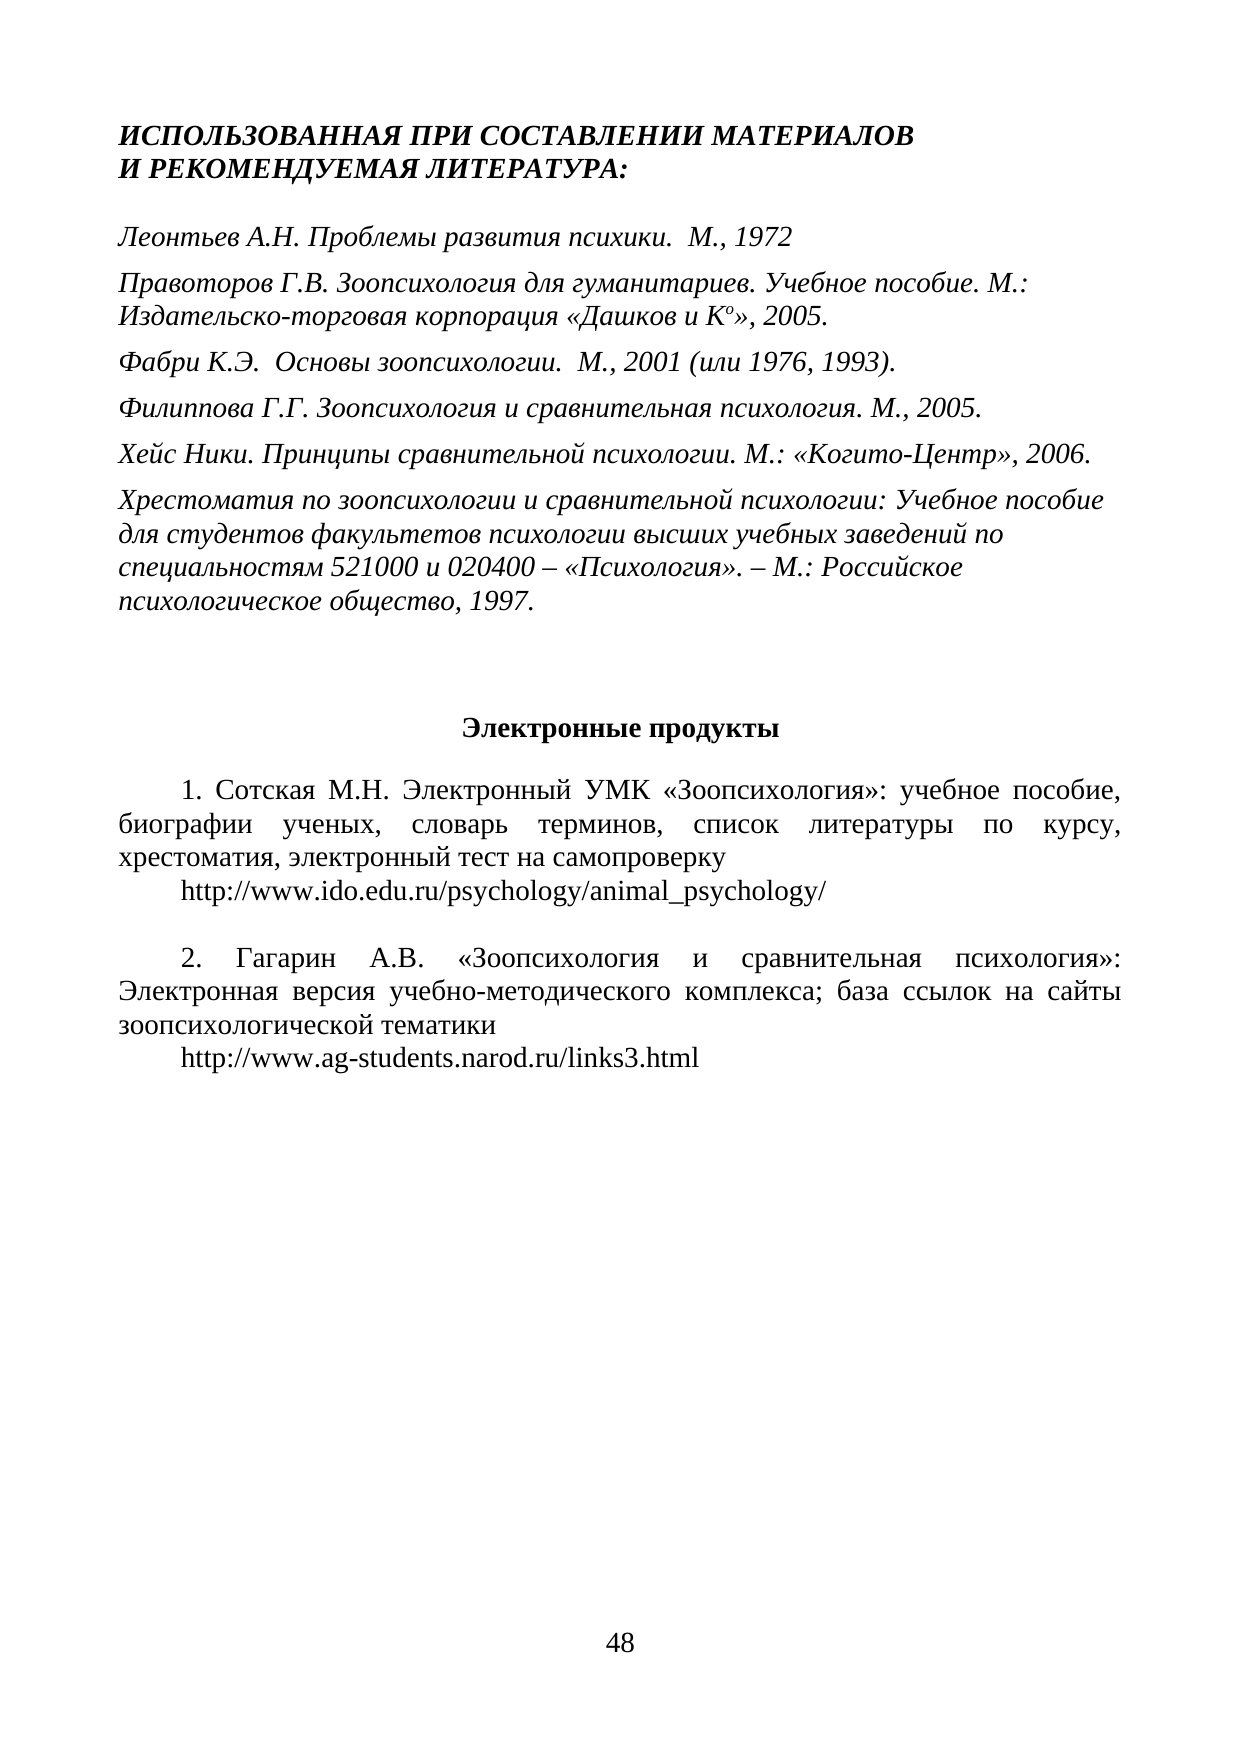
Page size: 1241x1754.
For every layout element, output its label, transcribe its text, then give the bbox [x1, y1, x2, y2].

text Филиппова Г.Г. Зоопсихология и сравнительная психология. М., 2005. [118, 390, 1122, 424]
text Электронные продукты [118, 710, 1122, 772]
text Хрестоматия по зоопсихологии и сравнительной психологии: Учебное пособие для студентов факультетов психологии высших учебных заведений по специальностям 521000 и 020400 – «Психология». – М.: Российское психологическое общество, 1997. [118, 482, 1122, 617]
text Фабри К.Э. Основы зоопсихологии. М., 2001 (или 1976, 1993). [118, 344, 1122, 378]
text Хейс Ники. Принципы сравнительной психологии. М.: «Когито-Центр», 2006. [118, 436, 1122, 470]
text 2. Гагарин А.В. «Зоопсихология и сравнительная психология»: Электронная версия учебно-методического комплекса; база ссылок на сайты зоопсихологической тематики [118, 940, 1122, 1041]
text 1. Сотская М.Н. Электронный УМК «Зоопсихология»: учебное пособие, биографии ученых, словарь терминов, список литературы по курсу, хрестоматия, электронный тест на самопроверку [118, 772, 1122, 873]
text http://www.ido.edu.ru/psychology/animal_psychology/ [118, 873, 1122, 906]
text Правоторов Г.В. Зоопсихология для гуманитариев. Учебное пособие. М.: Издательско-торговая корпорация «Дашков и Ко», 2005. [118, 265, 1122, 332]
text Леонтьев А.Н. Проблемы развития психики. М., 1972 [118, 219, 1122, 252]
text http://www.ag-students.narod.ru/links3.html [118, 1041, 1122, 1074]
text Использованная при составлении МАТЕРИАЛОВ и рекомендуемая литература: [118, 118, 1122, 185]
